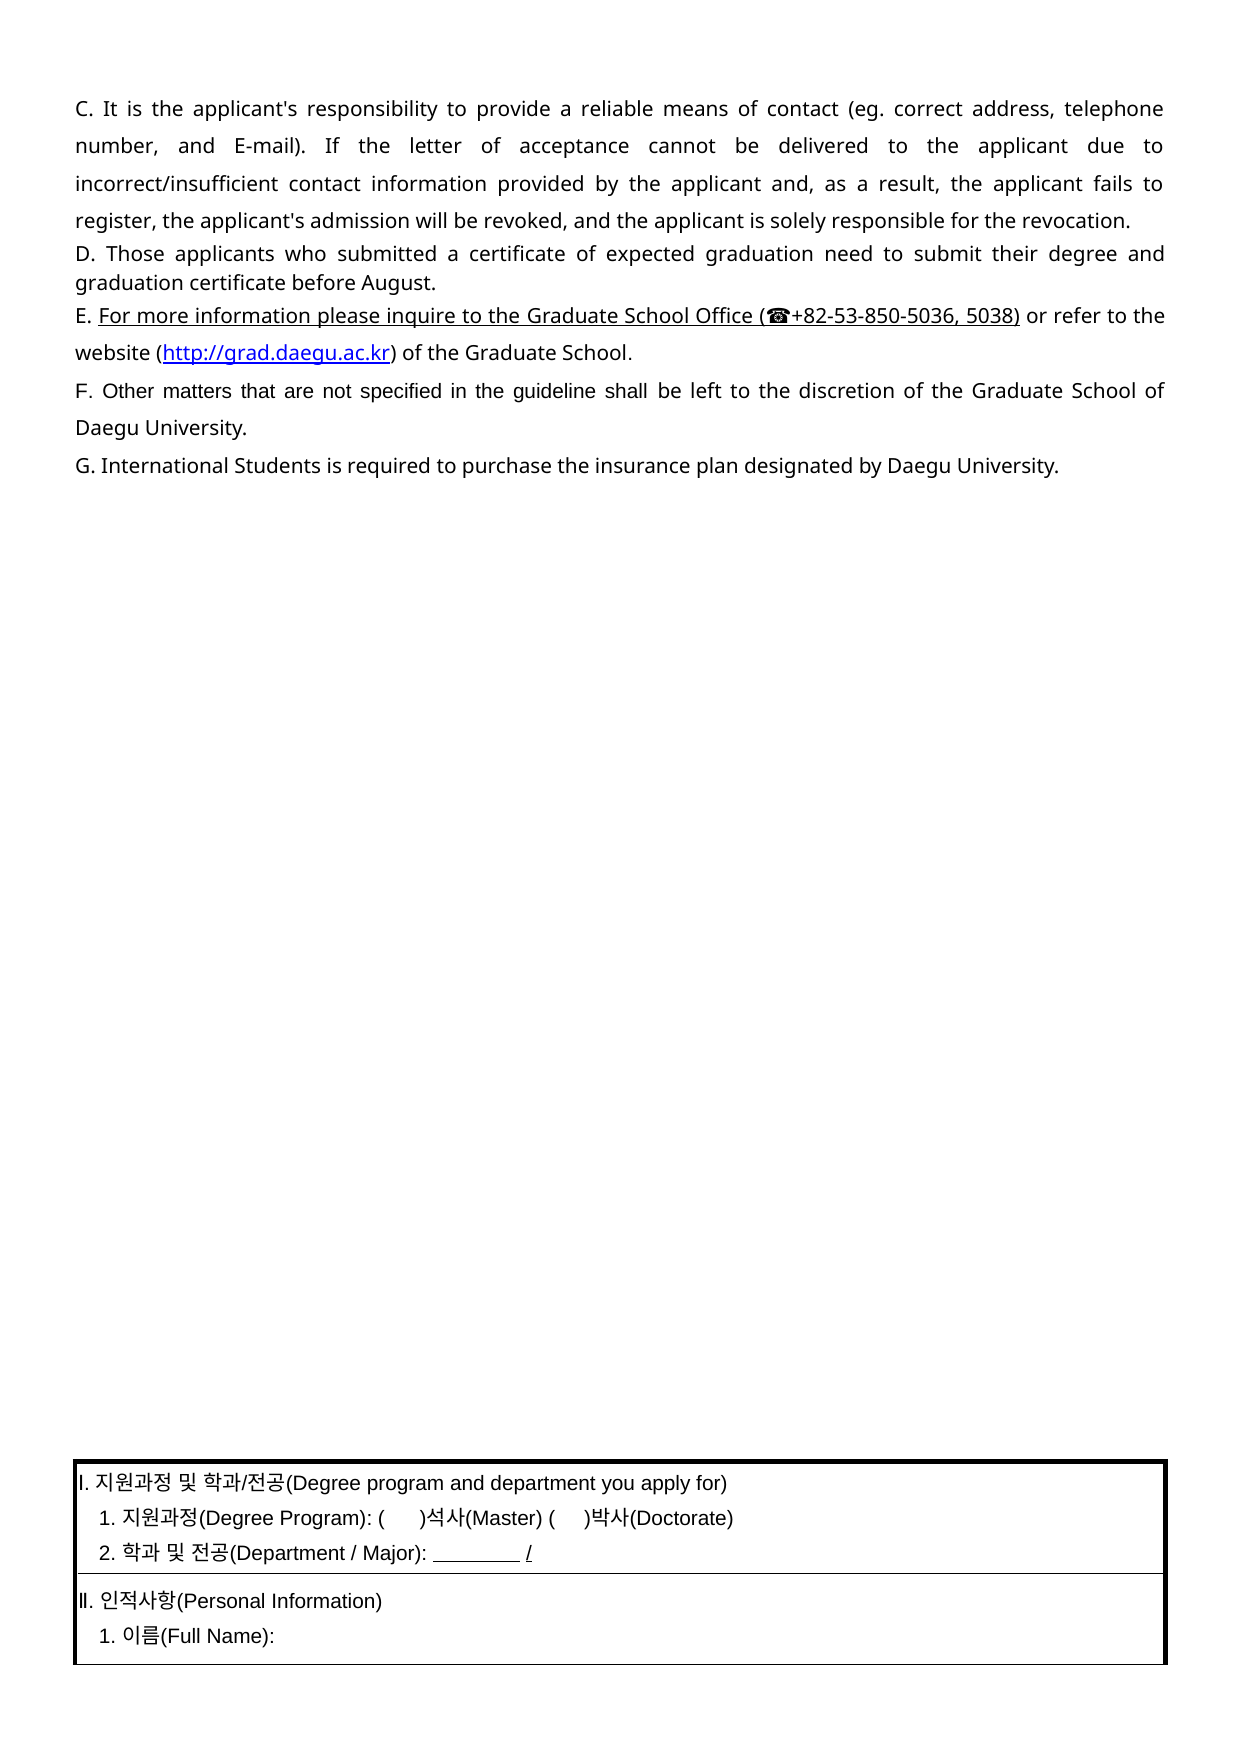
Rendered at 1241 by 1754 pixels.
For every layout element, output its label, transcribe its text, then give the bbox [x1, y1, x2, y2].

text D. Those applicants who submitted a certificate of expected graduation need to submit their degree and graduation certificate before August. [75, 239, 1165, 296]
text G. International Students is required to purchase the insurance plan designated by Daegu University. [75, 446, 1165, 484]
text E. For more information please inquire to the Graduate School Office (☎+82-53-850-5036, 5038) or refer to the website (http://grad.daegu.ac.kr) of the Graduate School. [75, 296, 1165, 371]
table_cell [77, 1574, 1163, 1664]
text C. It is the applicant's responsibility to provide a reliable means of contact (eg. correct address, telephone number, and E-mail). If the letter of acceptance cannot be delivered to the applicant due to incorrect/insufficient contact information provided by the applicant and, as a result, the applicant fails to register, the applicant's admission will be revoked, and the applicant is solely responsible for the revocation. [75, 89, 1165, 239]
table_header Ⅰ. 지원과정 및 학과/전공(Degree program and department you apply for) 1. 지원과정(Degree Program): ( )석사(Master) ( )박사(Doctorate) 2. 학과 및 전공(Department / Major): / [77, 1464, 1163, 1572]
text F. Other matters that are not specified in the guideline shall be left to the discretion of the Graduate School of Daegu University. [75, 371, 1165, 446]
